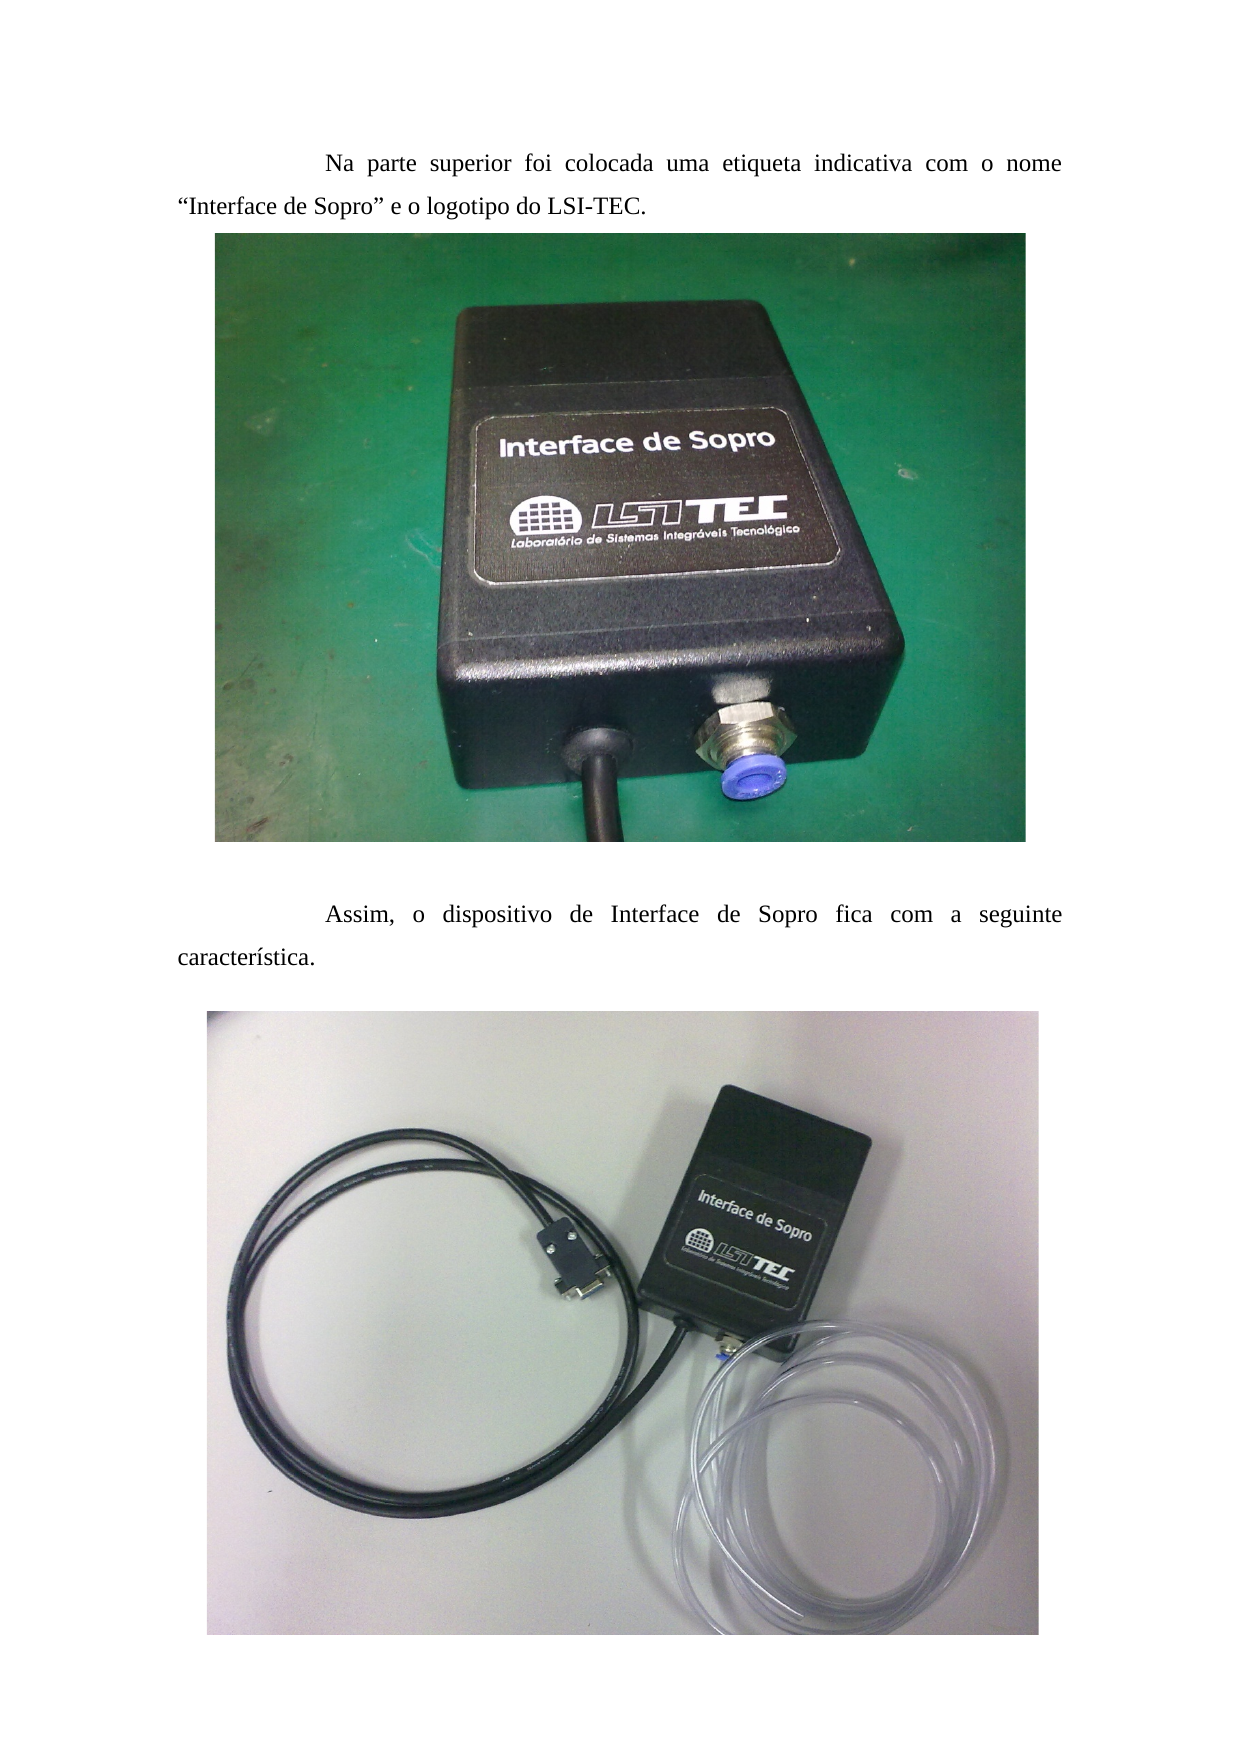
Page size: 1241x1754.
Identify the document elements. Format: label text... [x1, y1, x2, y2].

picture [214, 233, 1026, 842]
text Na parte superior foi colocada uma etiqueta indicativa com o nome “Interface de Sopro” e o logotipo do LSI-TEC. [177, 148, 1063, 219]
picture [206, 1011, 1039, 1635]
text Assim, o dispositivo de Interface de Sopro fica com a seguinte característica. [177, 899, 1063, 971]
